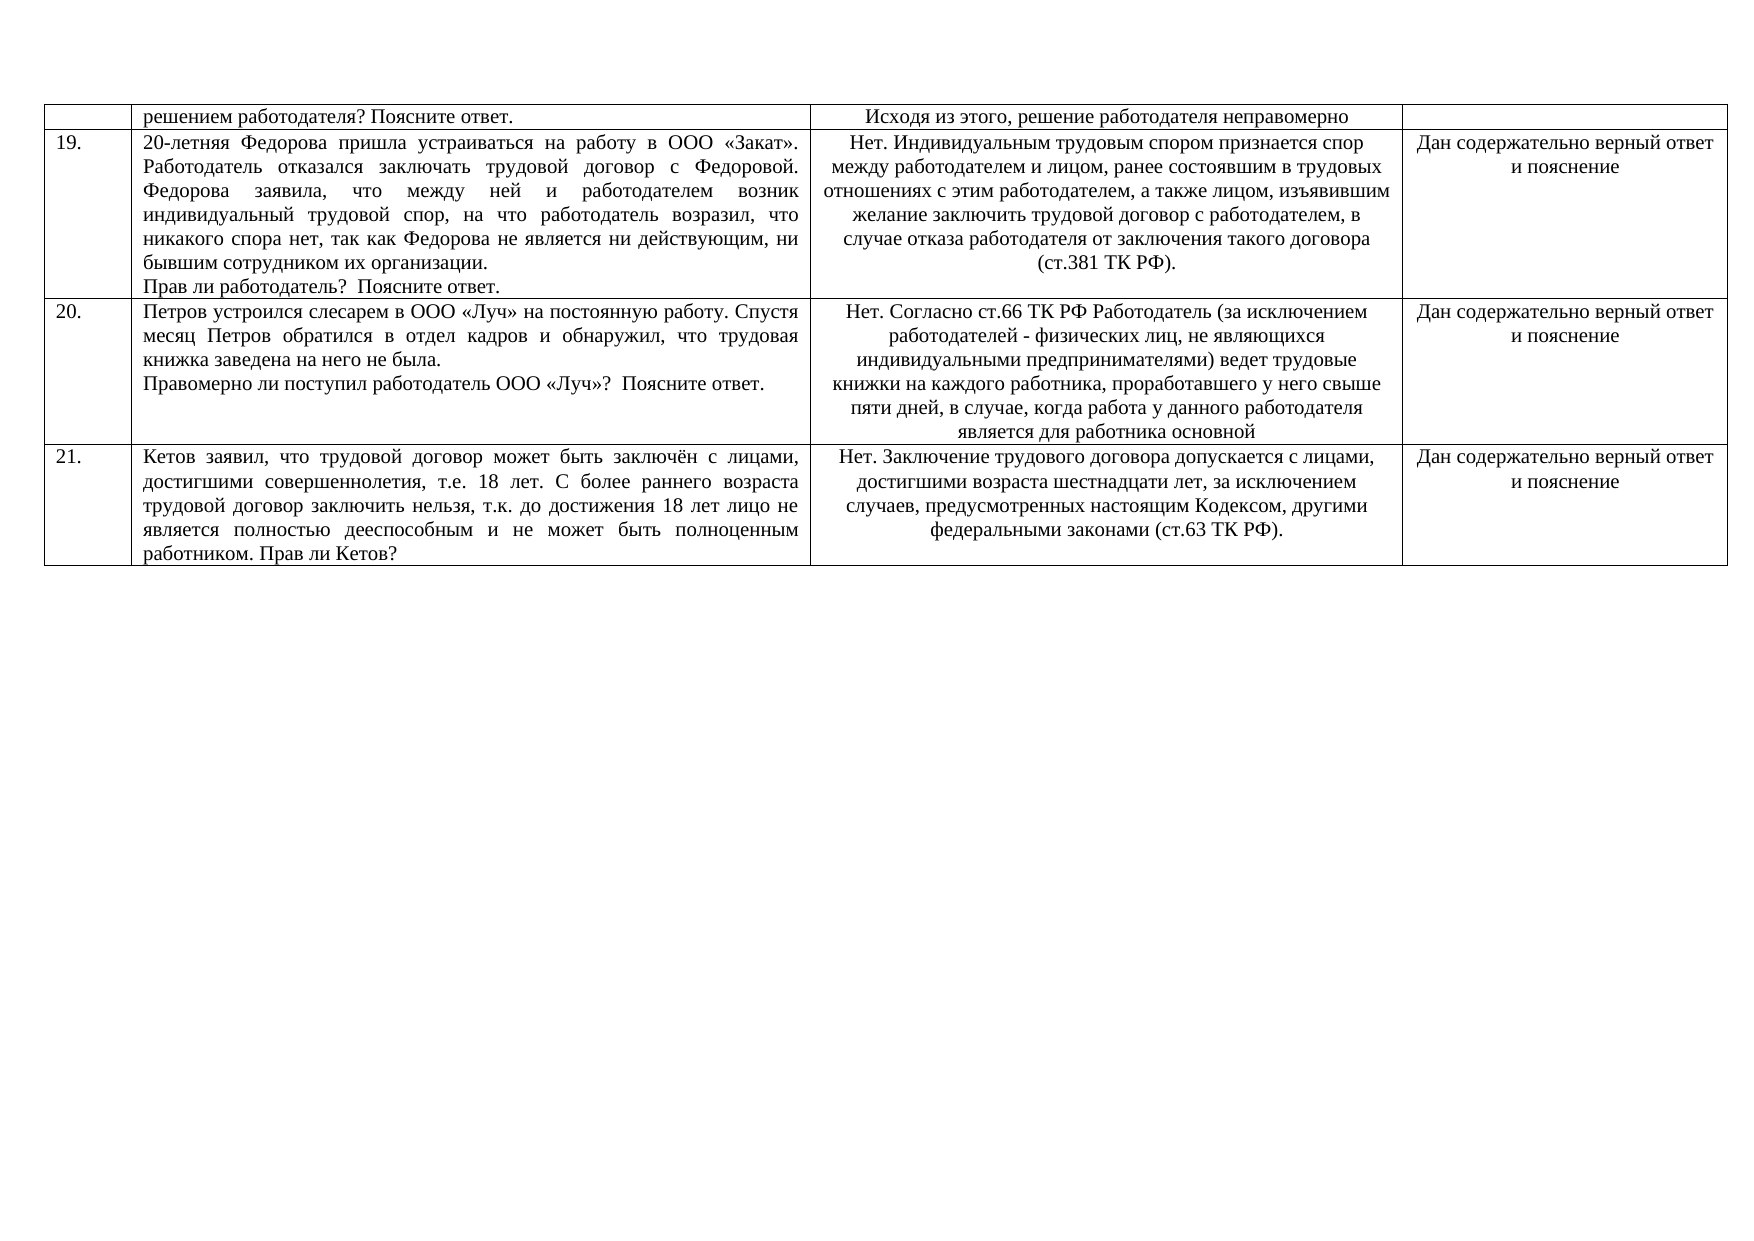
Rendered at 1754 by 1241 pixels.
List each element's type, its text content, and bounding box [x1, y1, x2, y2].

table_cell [1403, 105, 1727, 128]
table_cell [45, 299, 131, 443]
table_cell Нет. Заключение трудового договора допускается с лицами, достигшими возраста шестнадцати лет, за исключением случаев, предусмотренных настоящим Кодексом, другими федеральными законами (ст.63 ТК РФ). [811, 445, 1402, 565]
table_cell Дан содержательно верный ответ и пояснение [1403, 130, 1727, 298]
table_cell Дан содержательно верный ответ и пояснение [1403, 299, 1727, 443]
table_cell Кетов заявил, что трудовой договор может быть заключён с лицами, достигшими совершеннолетия, т.е. 18 лет. С более раннего возраста трудовой договор заключить нельзя, т.к. до достижения 18 лет лицо не является полностью дееспособным и не может быть полноценным работником. Прав ли Кетов? [132, 445, 810, 565]
table_cell Нет. Индивидуальным трудовым спором признается спор между работодателем и лицом, ранее состоявшим в трудовых отношениях с этим работодателем, а также лицом, изъявившим желание заключить трудовой договор с работодателем, в случае отказа работодателя от заключения такого договора (ст.381 ТК РФ). [811, 130, 1402, 298]
table_cell [45, 105, 131, 128]
table_cell [45, 130, 131, 298]
table_cell [45, 445, 131, 565]
table_cell Дан содержательно верный ответ и пояснение [1403, 445, 1727, 565]
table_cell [811, 105, 1402, 128]
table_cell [132, 105, 810, 128]
table_cell Петров устроился слесарем в ООО «Луч» на постоянную работу. Спустя месяц Петров обратился в отдел кадров и обнаружил, что трудовая книжка заведена на него не была. Правомерно ли поступил работодатель ООО «Луч»? Поясните ответ. [132, 299, 810, 443]
table_cell 20-летняя Федорова пришла устраиваться на работу в ООО «Закат». Работодатель отказался заключать трудовой договор с Федоровой. Федорова заявила, что между ней и работодателем возник индивидуальный трудовой спор, на что работодатель возразил, что никакого спора нет, так как Федорова не является ни действующим, ни бывшим сотрудником их организации. Прав ли работодатель? Поясните ответ. [132, 130, 810, 298]
table_cell Нет. Согласно ст.66 ТК РФ Работодатель (за исключением работодателей - физических лиц, не являющихся индивидуальными предпринимателями) ведет трудовые книжки на каждого работника, проработавшего у него свыше пяти дней, в случае, когда работа у данного работодателя является для работника основной [811, 299, 1402, 443]
